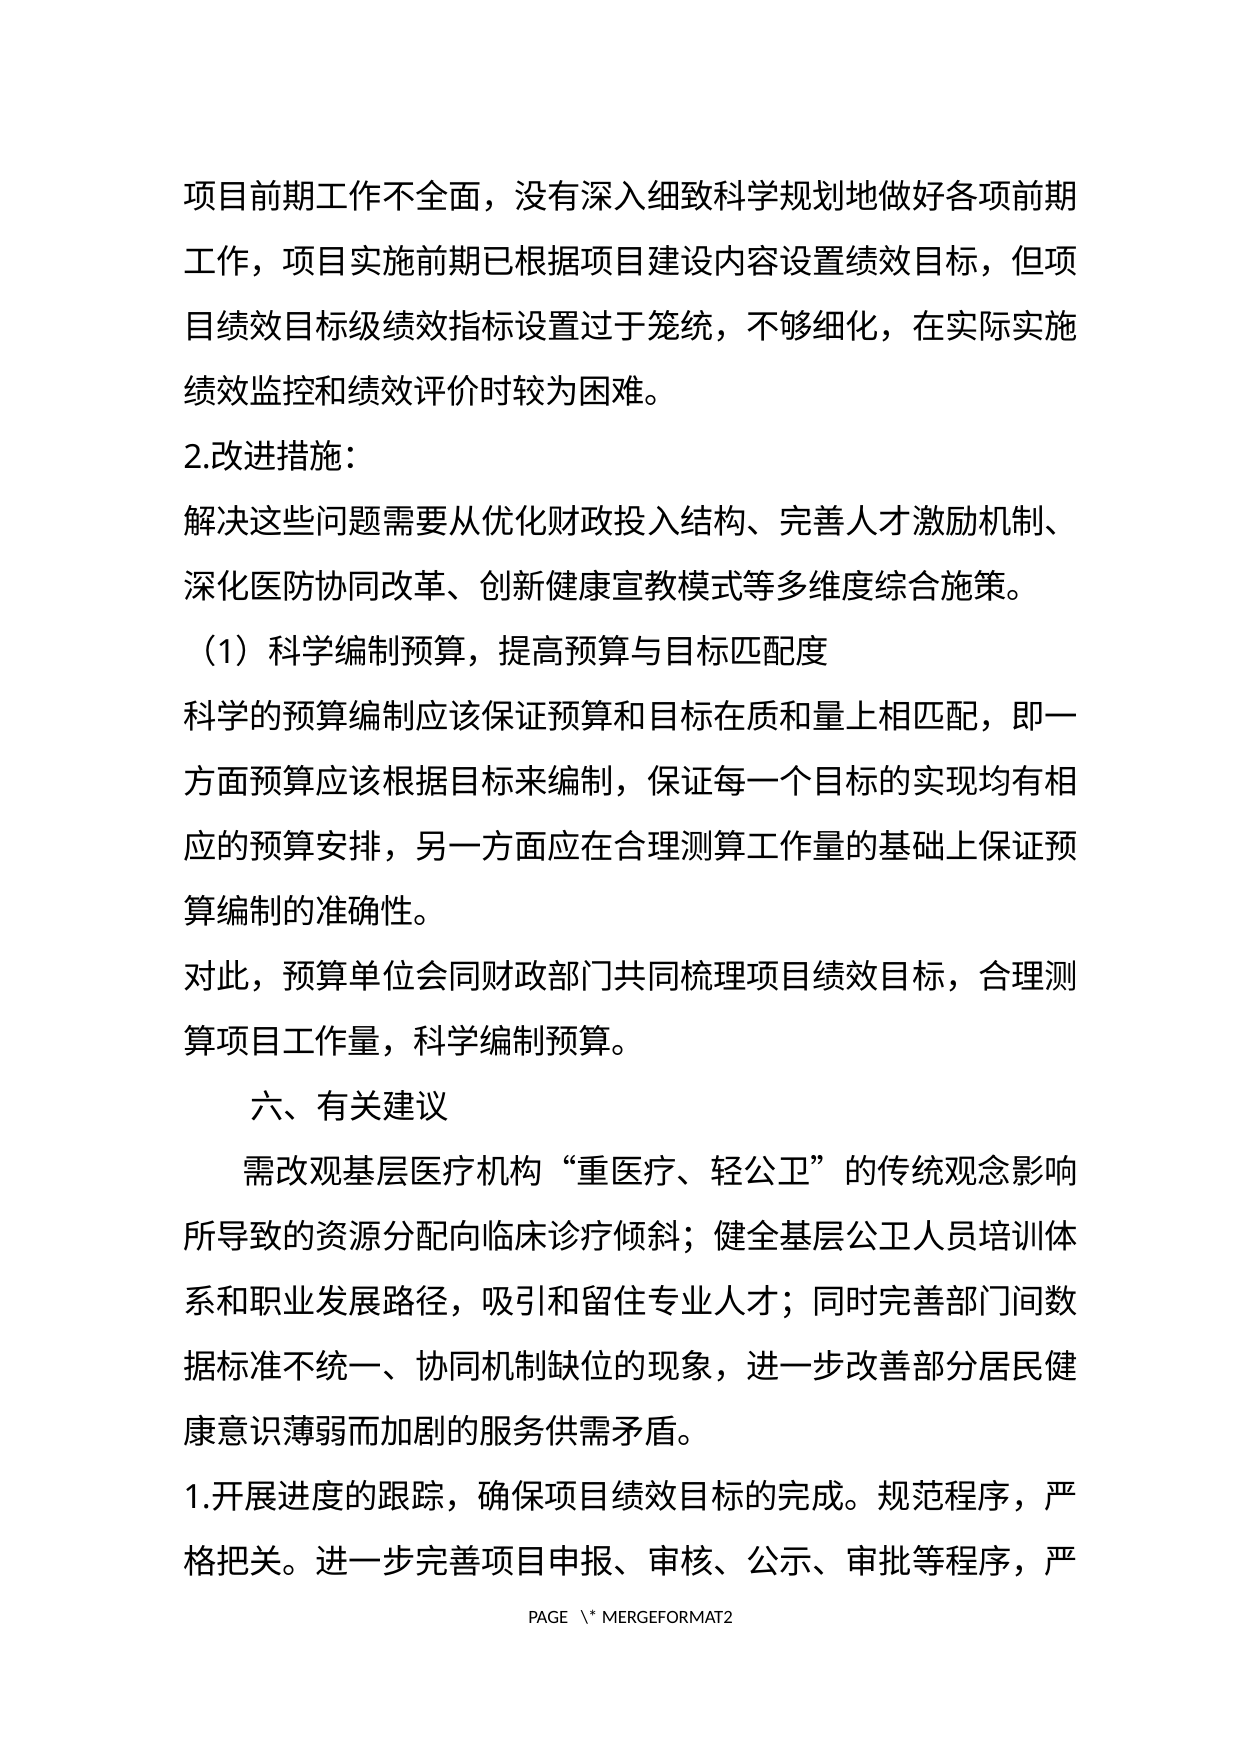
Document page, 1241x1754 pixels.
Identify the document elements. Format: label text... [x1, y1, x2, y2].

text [183, 162, 1078, 1072]
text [183, 1137, 1078, 1592]
text 六、有关建议 [183, 1072, 1078, 1137]
